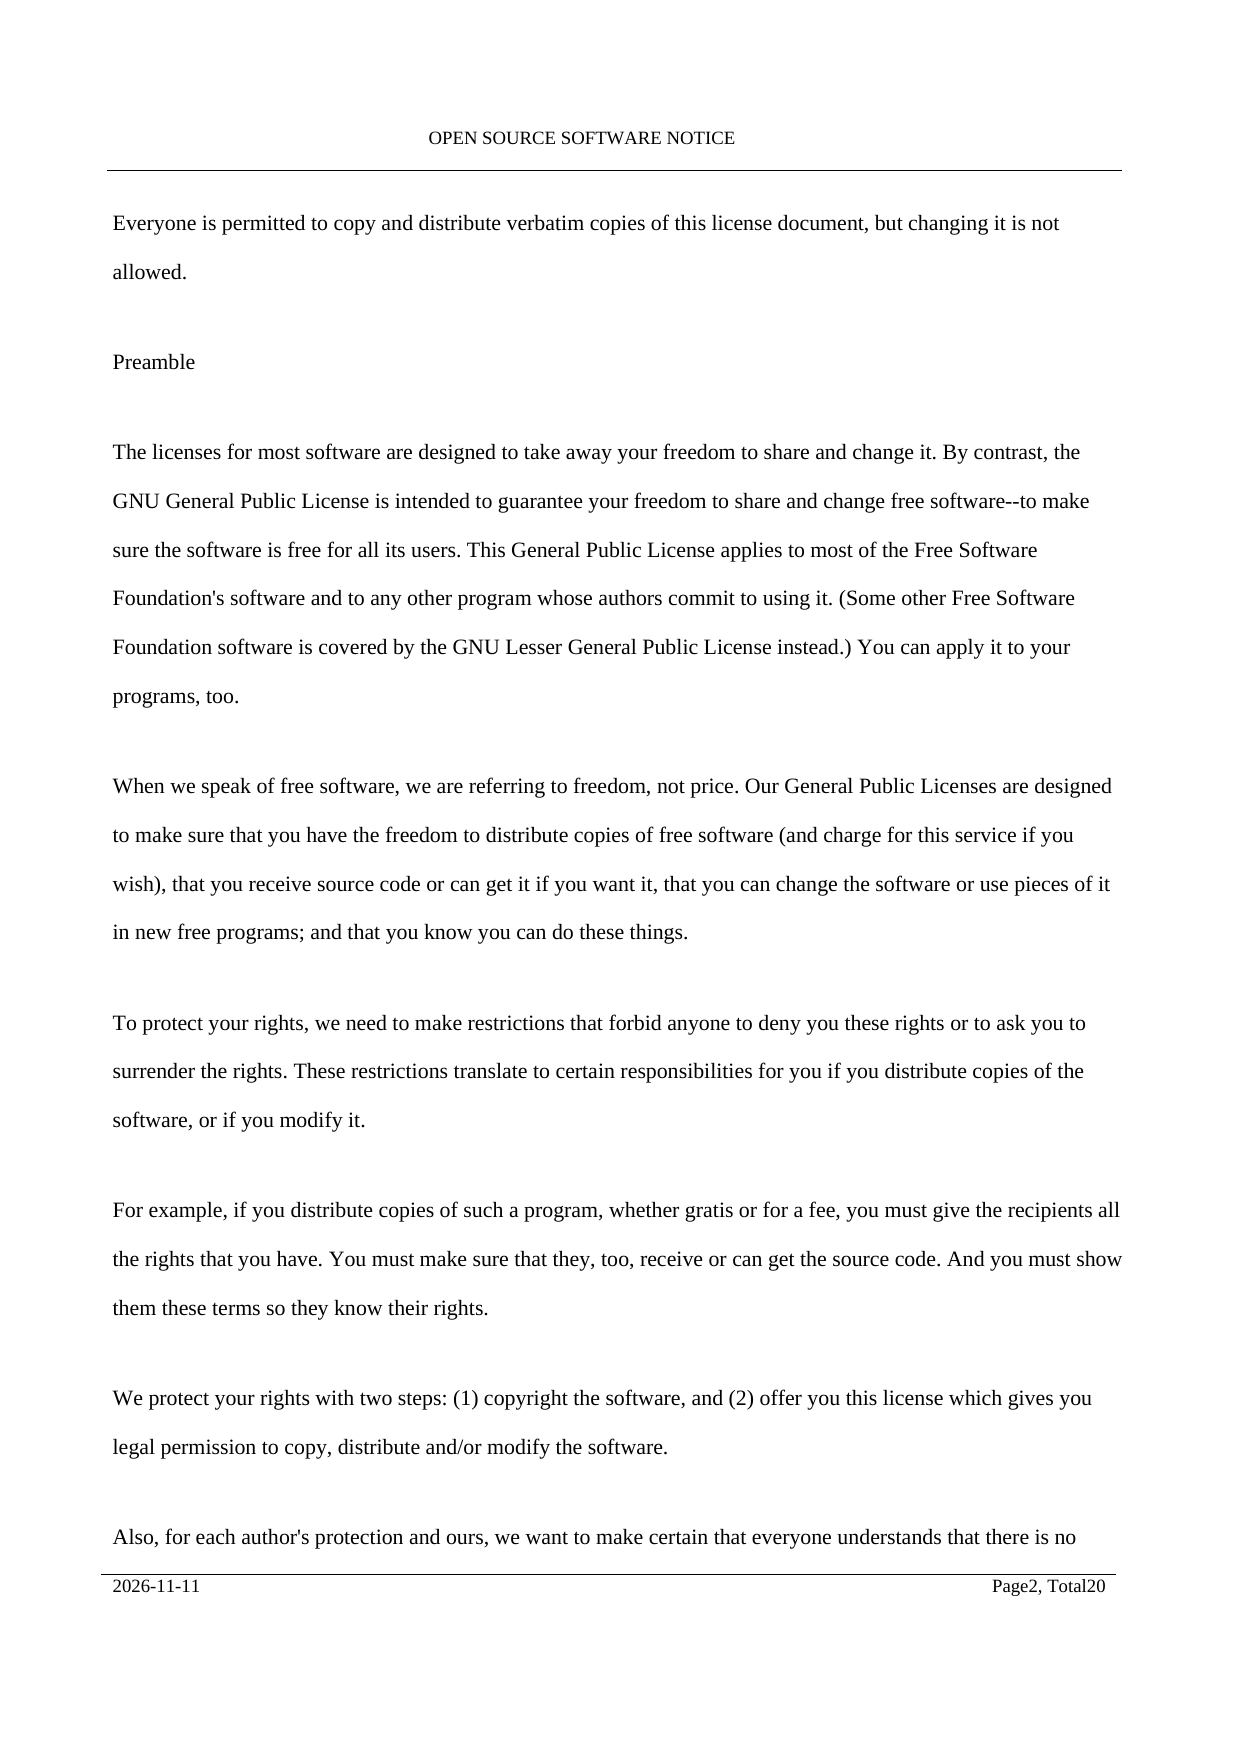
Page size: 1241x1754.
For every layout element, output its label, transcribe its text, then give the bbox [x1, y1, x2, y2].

text Preamble [112, 345, 1128, 378]
text When we speak of free software, we are referring to freedom, not price. Our General Public Licenses are designed to make sure that you have the freedom to distribute copies of free software (and charge for this service if you wish), that you receive source code or can get it if you want it, that you can change the software or use pieces of it in new free programs; and that you know you can do these things. [112, 769, 1128, 948]
text We protect your rights with two steps: (1) copyright the software, and (2) offer you this license which gives you legal permission to copy, distribute and/or modify the software. [112, 1381, 1128, 1463]
text Everyone is permitted to copy and distribute verbatim copies of this license document, but changing it is not allowed. [112, 206, 1128, 288]
text For example, if you distribute copies of such a program, whether gratis or for a fee, you must give the recipients all the rights that you have. You must make sure that they, too, receive or can get the source code. And you must show them these terms so they know their rights. [112, 1194, 1128, 1324]
text The licenses for most software are designed to take away your freedom to share and change it. By contrast, the GNU General Public License is intended to guarantee your freedom to share and change free software--to make sure the software is free for all its users. This General Public License applies to most of the Free Software Foundation's software and to any other program whose authors commit to using it. (Some other Free Software Foundation software is covered by the GNU Lesser General Public License instead.) You can apply it to your programs, too. [112, 436, 1128, 712]
text To protect your rights, we need to make restrictions that forbid anyone to deny you these rights or to ask you to surrender the rights. These restrictions translate to certain responsibilities for you if you distribute copies of the software, or if you modify it. [112, 1006, 1128, 1136]
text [112, 1520, 1128, 1553]
